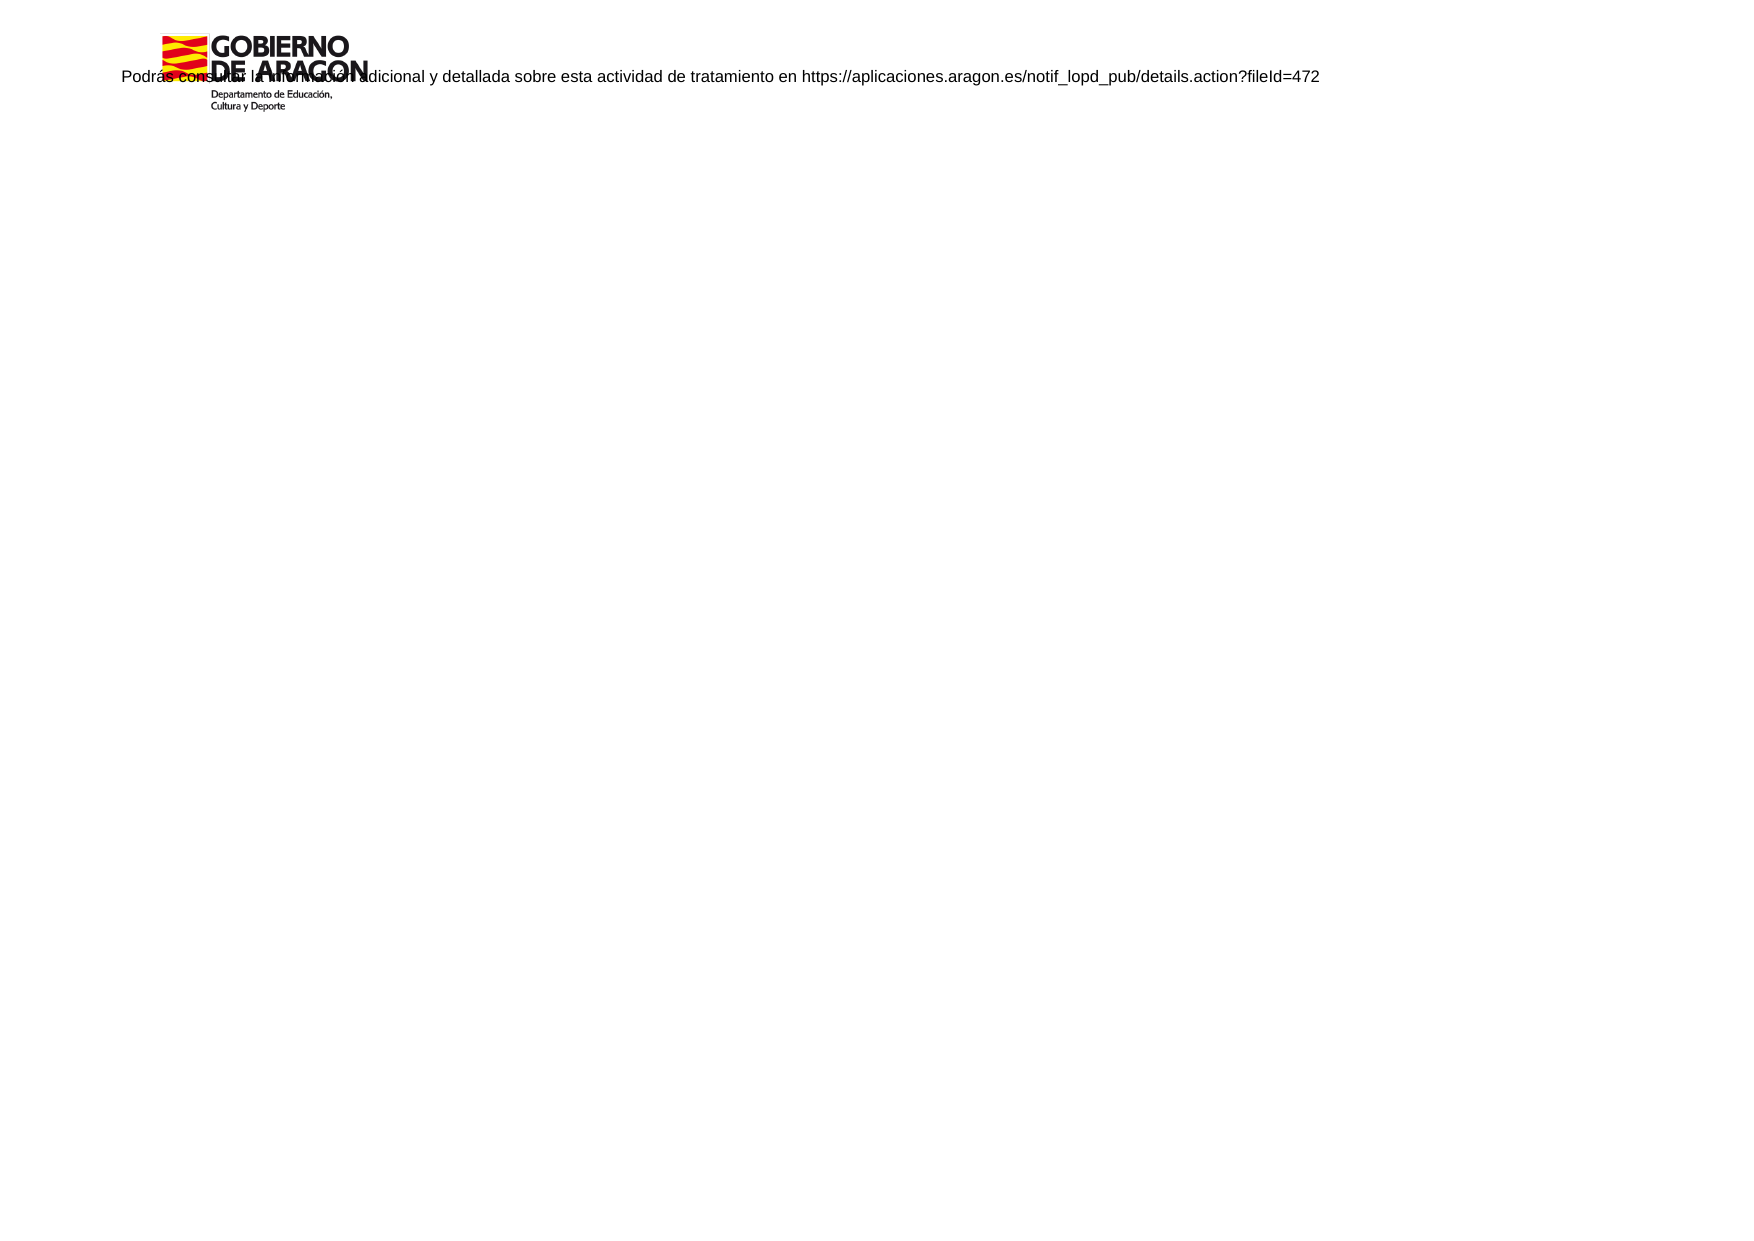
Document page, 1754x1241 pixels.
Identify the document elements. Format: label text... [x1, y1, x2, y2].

picture [160, 86, 368, 115]
text Podrás consultar la información adicional y detallada sobre esta actividad de tratamiento en https://aplicaciones.aragon.es/notif_lopd_pub/details.action?fileId=472 [121, 67, 1594, 86]
picture [160, 30, 368, 67]
